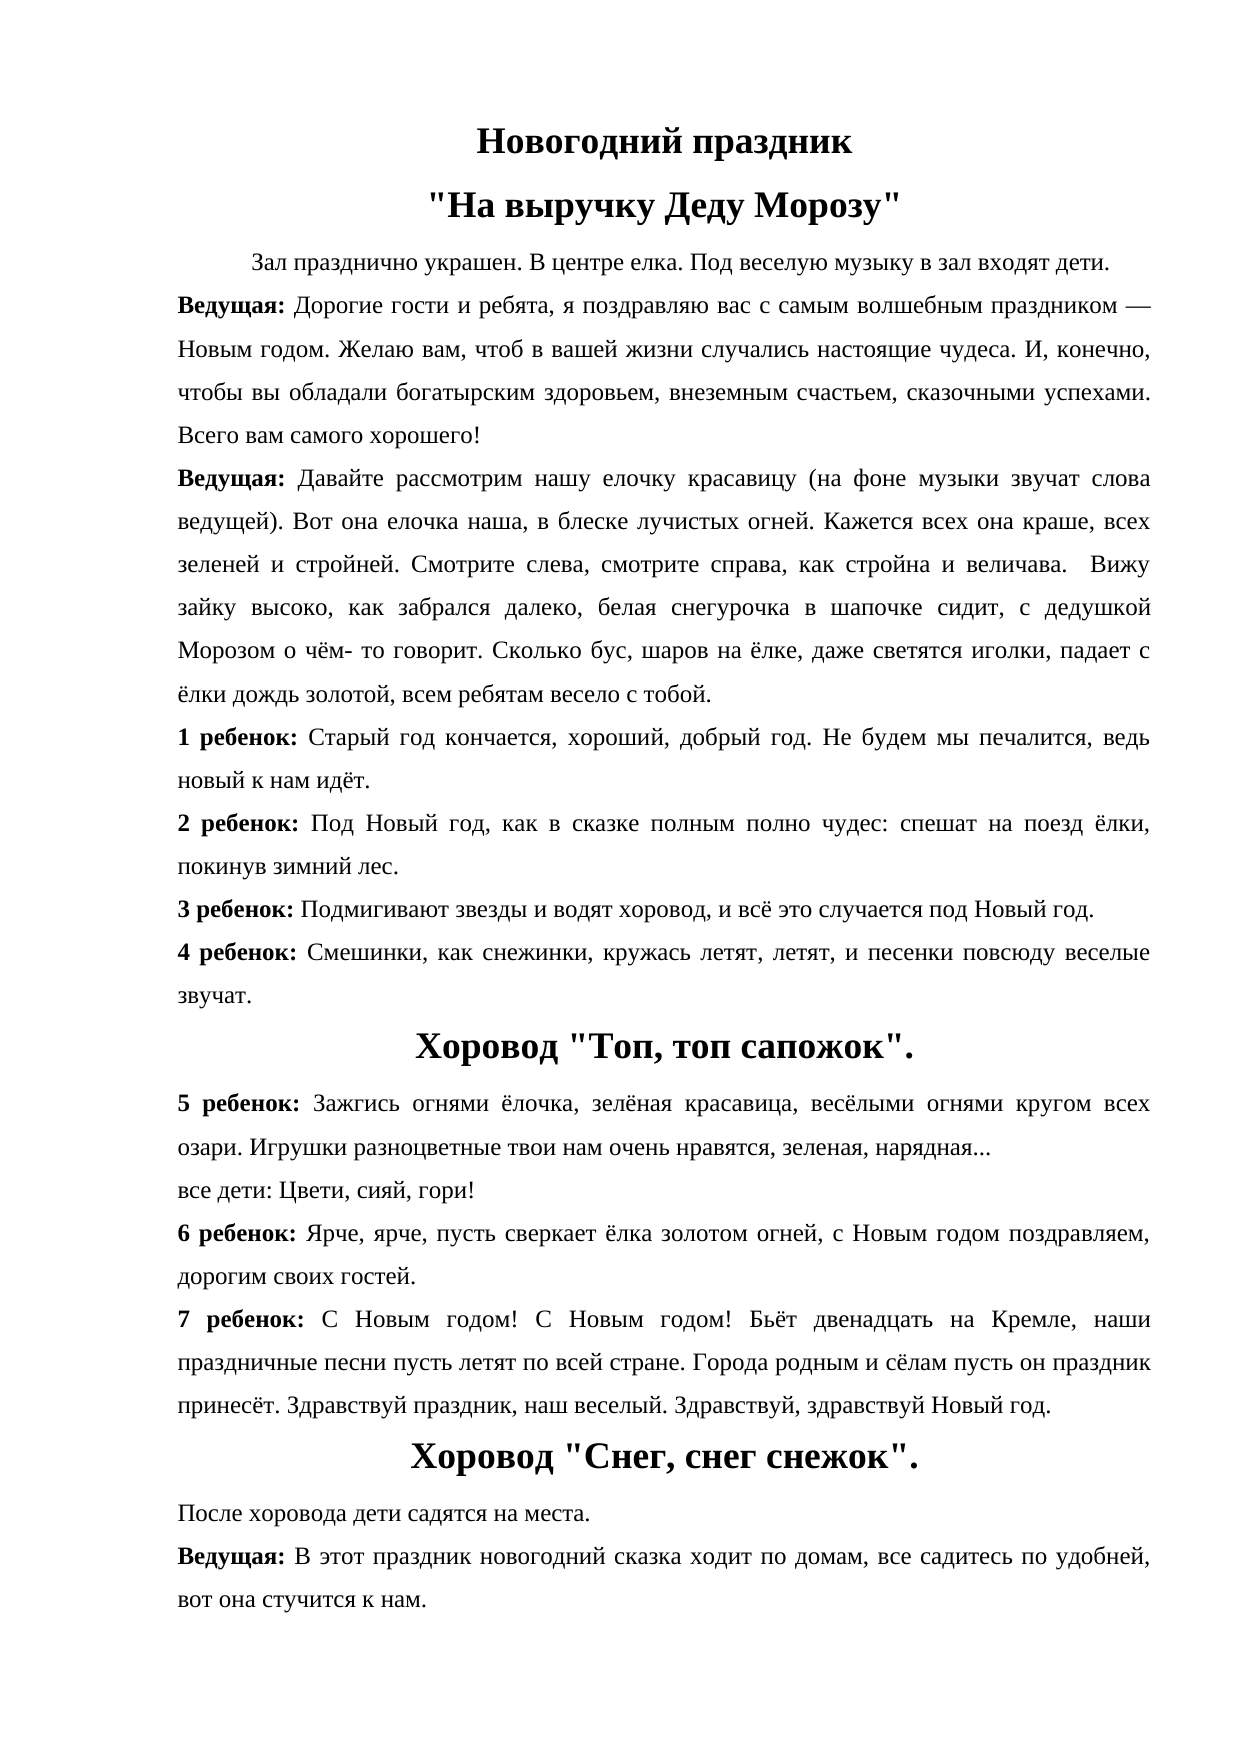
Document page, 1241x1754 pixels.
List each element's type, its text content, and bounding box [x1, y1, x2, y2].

text Ведущая: Дорогие гости и ребята, я поздравляю вас с самым волшебным праздником — Новым годом. Желаю вам, чтоб в вашей жизни случались настоящие чудеса. И, конечно, чтобы вы обладали богатырским здоровьем, внеземным счастьем, сказочными успехами. Всего вам самого хорошего! [177, 291, 1152, 449]
text 2 ребенок: Под Новый год, как в сказке полным полно чудес: спешат на поезд ёлки, покинув зимний лес. [177, 808, 1152, 880]
text Хоровод "Топ, топ сапожок". [177, 1024, 1152, 1067]
text "На выручку Деду Морозу" [177, 183, 1152, 226]
text Новогодний праздник [177, 118, 1152, 161]
text 4 ребенок: Смешинки, как снежинки, кружась летят, летят, и песенки повсюду веселые звучат. [177, 937, 1152, 1009]
text 5 ребенок: Зажгись огнями ёлочка, зелёная красавица, весёлыми огнями кругом всех озари. Игрушки разноцветные твои нам очень нравятся, зеленая, нарядная... [177, 1088, 1152, 1160]
text 7 ребенок: С Новым годом! С Новым годом! Бьёт двенадцать на Кремле, наши праздничные песни пусть летят по всей стране. Города родным и сёлам пусть он праздник принесёт. Здравствуй праздник, наш веселый. Здравствуй, здравствуй Новый год. [177, 1304, 1152, 1419]
text 3 ребенок: Подмигивают звезды и водят хоровод, и всё это случается под Новый год. [177, 894, 1152, 923]
text Зал празднично украшен. В центре елка. Под веселую музыку в зал входят дети. [177, 247, 1152, 276]
text Хоровод "Снег, снег снежок". [177, 1433, 1152, 1477]
text все дети: Цвети, сияй, гори! [177, 1175, 1152, 1203]
text После хоровода дети садятся на места. [177, 1498, 1152, 1527]
text 6 ребенок: Ярче, ярче, пусть сверкает ёлка золотом огней, с Новым годом поздравляем, дорогим своих гостей. [177, 1218, 1152, 1290]
text 1 ребенок: Старый год кончается, хороший, добрый год. Не будем мы печалится, ведь новый к нам идёт. [177, 722, 1152, 794]
text Ведущая: Давайте рассмотрим нашу елочку красавицу (на фоне музыки звучат слова ведущей). Вот она елочка наша, в блеске лучистых огней. Кажется всех она краше, всех зеленей и стройней. Смотрите слева, смотрите справа, как стройна и величава. Вижу зайку высоко, как забрался далеко, белая снегурочка в шапочке сидит, с дедушкой Морозом о чём- то говорит. Сколько бус, шаров на ёлке, даже светятся иголки, падает с ёлки дождь золотой, всем ребятам весело с тобой. [177, 463, 1152, 707]
text Ведущая: В этот праздник новогодний сказка ходит по домам, все садитесь по удобней, вот она стучится к нам. [177, 1541, 1152, 1613]
